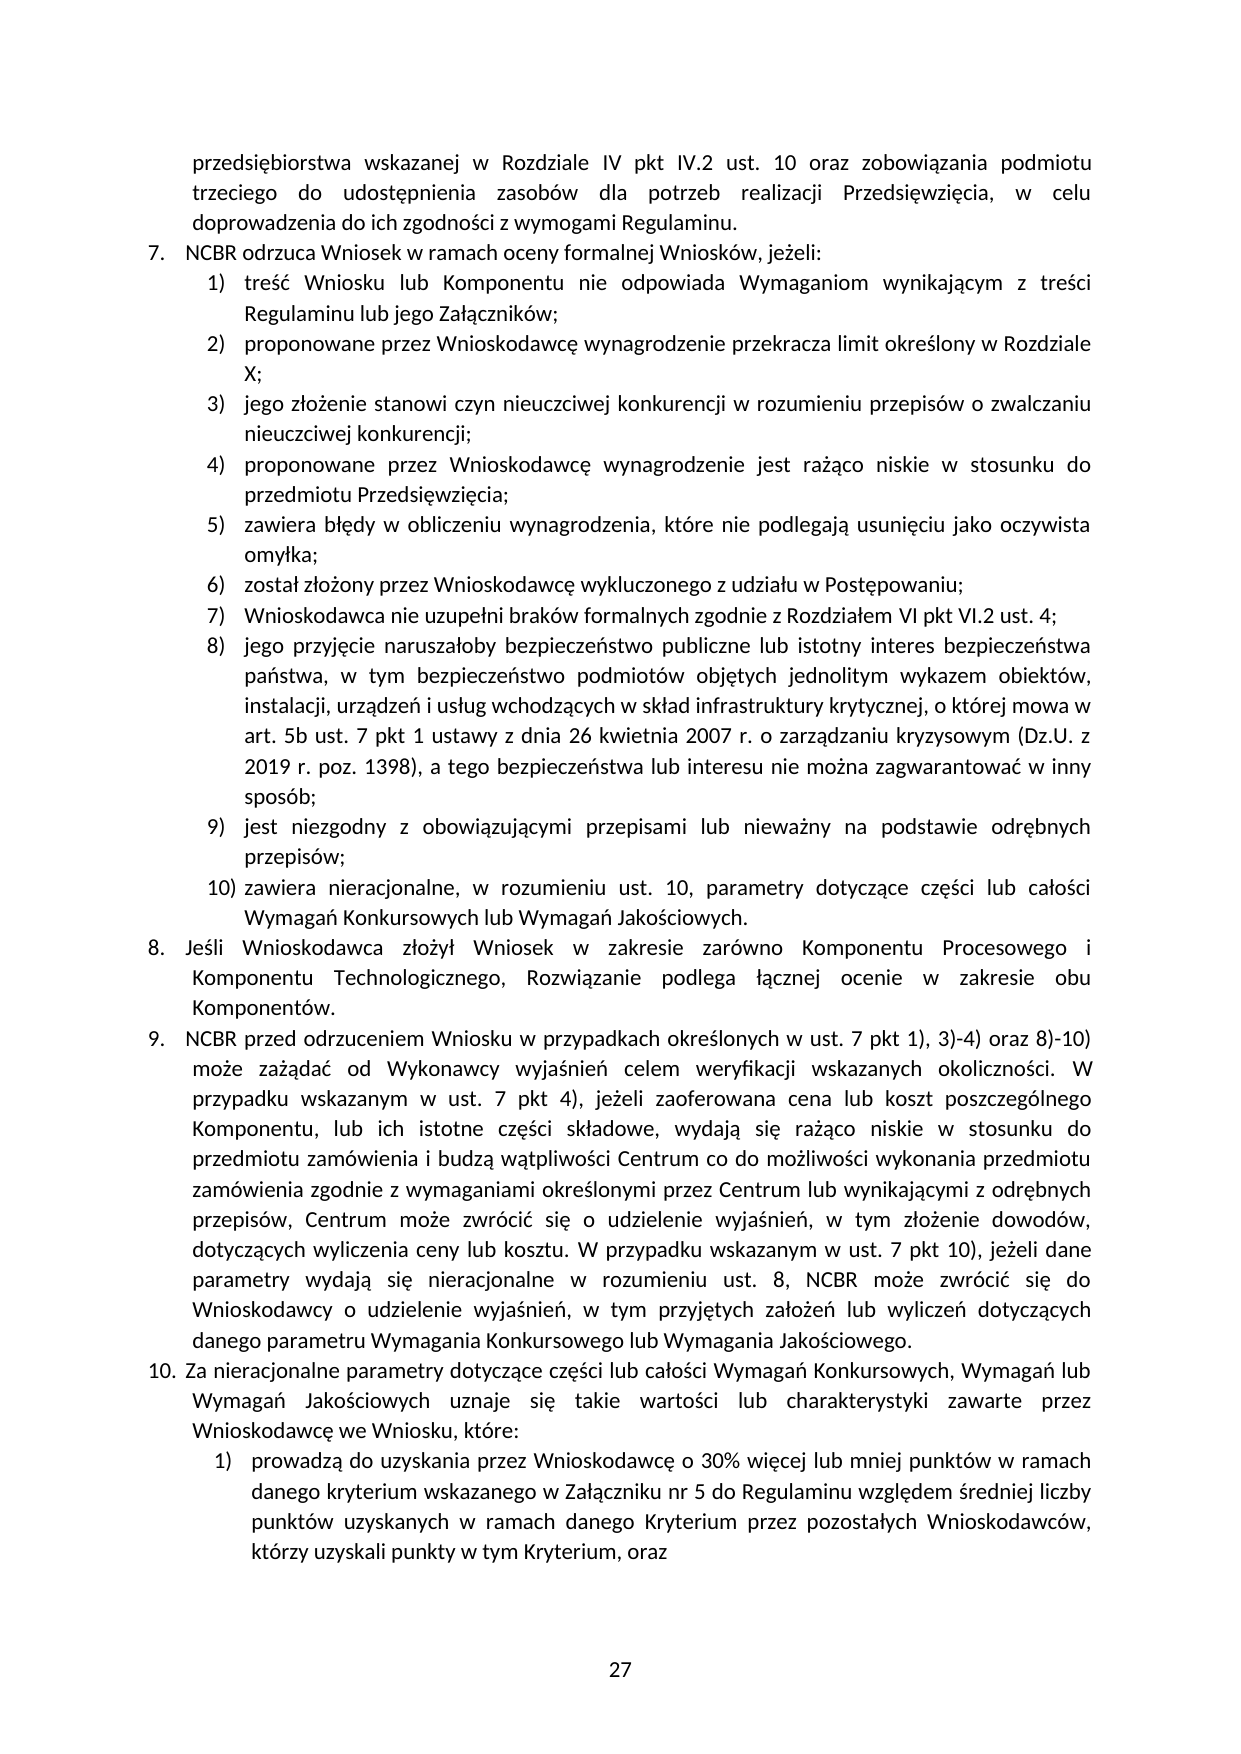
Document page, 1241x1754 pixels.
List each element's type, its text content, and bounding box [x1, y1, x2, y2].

list został złożony przez Wnioskodawcę wykluczonego z udziału w Postępowaniu; [207, 571, 1093, 598]
list NCBR odrzuca Wniosek w ramach oceny formalnej Wniosków, jeżeli: [148, 238, 1093, 266]
list jego przyjęcie naruszałoby bezpieczeństwo publiczne lub istotny interes bezpieczeństwa państwa, w tym bezpieczeństwo podmiotów objętych jednolitym wykazem obiektów, instalacji, urządzeń i usług wchodzących w skład infrastruktury krytycznej, o której mowa w art. 5b ust. 7 pkt 1 ustawy z dnia 26 kwietnia 2007 r. o zarządzaniu kryzysowym (Dz.U. z 2019 r. poz. 1398), a tego bezpieczeństwa lub interesu nie można zagwarantować w inny sposób; [207, 631, 1093, 810]
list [148, 148, 1093, 236]
list Jeśli Wnioskodawca złożył Wniosek w zakresie zarówno Komponentu Procesowego i Komponentu Technologicznego, Rozwiązanie podlega łącznej ocenie w zakresie obu Komponentów. [148, 933, 1093, 1021]
list proponowane przez Wnioskodawcę wynagrodzenie jest rażąco niskie w stosunku do przedmiotu Przedsięwzięcia; [207, 450, 1093, 508]
list Wnioskodawca nie uzupełni braków formalnych zgodnie z Rozdziałem VI pkt 6.2 ust. 4; [207, 601, 1093, 629]
list jest niezgodny z obowiązującymi przepisami lub nieważny na podstawie odrębnych przepisów; [207, 812, 1093, 870]
list proponowane przez Wnioskodawcę wynagrodzenie przekracza limit określony w Rozdziale X; [207, 329, 1093, 387]
list NCBR przed odrzuceniem Wniosku w przypadkach określonych w ust. 7 pkt 1), 3)-4) oraz 8)-10) może zażądać od Wykonawcy wyjaśnień celem weryfikacji wskazanych okoliczności. W przypadku wskazanym w ust. 7 pkt 4), jeżeli zaoferowana cena lub koszt poszczególnego Komponentu, lub ich istotne części składowe, wydają się rażąco niskie w stosunku do przedmiotu zamówienia i budzą wątpliwości Centrum co do możliwości wykonania przedmiotu zamówienia zgodnie z wymaganiami określonymi przez Centrum lub wynikającymi z odrębnych przepisów, Centrum może zwrócić się o udzielenie wyjaśnień, w tym złożenie dowodów, dotyczących wyliczenia ceny lub kosztu. W przypadku wskazanym w ust. 7 pkt 10), jeżeli dane parametry wydają się nieracjonalne w rozumieniu ust. 8, NCBR może zwrócić się do Wnioskodawcy o udzielenie wyjaśnień, w tym przyjętych założeń lub wyliczeń dotyczących danego parametru Wymagania Konkursowego lub Wymagania Jakościowego. [148, 1024, 1093, 1354]
list prowadzą do uzyskania przez Wnioskodawcę o 30% więcej lub mniej punktów w ramach danego kryterium wskazanego w Załączniku nr 5 do Regulaminu względem średniej liczby punktów uzyskanych w ramach danego Kryterium przez pozostałych Wnioskodawców, którzy uzyskali punkty w tym Kryterium, oraz [213, 1447, 1093, 1565]
list zawiera błędy w obliczeniu wynagrodzenia, które nie podlegają usunięciu jako oczywista omyłka; [207, 510, 1093, 568]
list zawiera nieracjonalne, w rozumieniu ust. 10, parametry dotyczące części lub całości Wymagań Konkursowych lub Wymagań Jakościowych. [207, 873, 1093, 931]
list Za nieracjonalne parametry dotyczące części lub całości Wymagań Konkursowych, Wymagań lub Wymagań Jakościowych uznaje się takie wartości lub charakterystyki zawarte przez Wnioskodawcę we Wniosku, które: [148, 1356, 1093, 1444]
list jego złożenie stanowi czyn nieuczciwej konkurencji w rozumieniu przepisów o zwalczaniu nieuczciwej konkurencji; [207, 389, 1093, 447]
list treść Wniosku lub Komponentu nie odpowiada Wymaganiom wynikającym z treści Regulaminu lub jego Załączników; [207, 268, 1093, 327]
